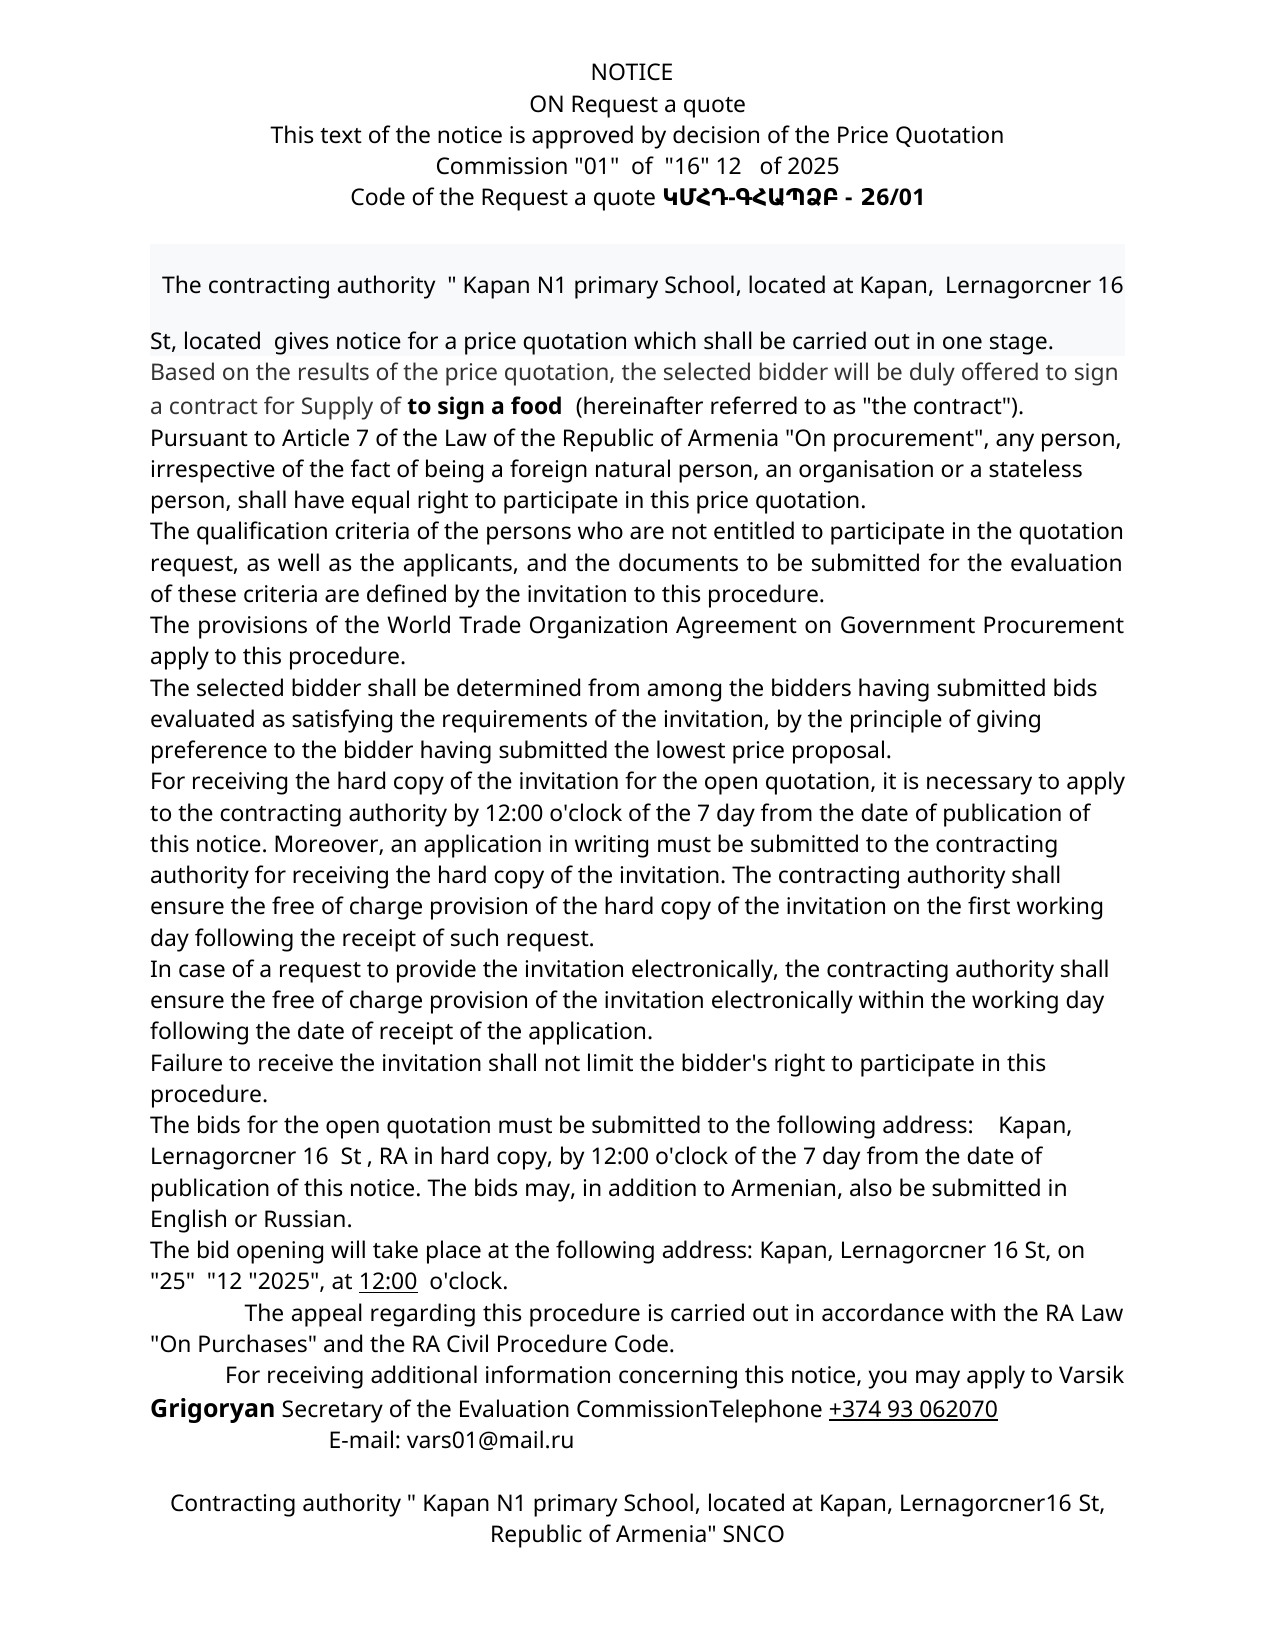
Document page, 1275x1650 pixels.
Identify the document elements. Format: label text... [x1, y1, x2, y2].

text The qualification criteria of the persons who are not entitled to participate in the quotation request, as well as the applicants, and the documents to be submitted for the evaluation of these criteria are defined by the invitation to this procedure. [150, 515, 1125, 609]
text This text of the notice is approved by decision of the Price Quotation Commission "01" of "16" 12 of 2025 [209, 119, 1066, 181]
text The appeal regarding this procedure is carried out in accordance with the RA Law "On Purchases" and the RA Civil Procedure Code. [150, 1297, 1125, 1359]
text For receiving the hard copy of the invitation for the open quotation, it is necessary to apply to the contracting authority by 12:00 o'clock of the 7 day from the date of publication of this notice. Moreover, an application in writing must be submitted to the contracting authority for receiving the hard copy of the invitation. The contracting authority shall ensure the free of charge provision of the hard copy of the invitation on the first working day following the receipt of such request. [150, 765, 1125, 953]
text For receiving additional information concerning this notice, you may apply to Varsik Grigoryan Secretary of the Evaluation CommissionTelephone +374 93 062070 [150, 1359, 1125, 1424]
text Based on the results of the price quotation, the selected bidder will be duly offered to sign a contract for Supply of to sign a food (hereinafter referred to as "the contract"). [150, 356, 1125, 422]
text The contracting authority " Kapan N1 primary School, located at Kapan, Lernagorcner 16 St, located gives notice for a price quotation which shall be carried out in one stage. [150, 244, 1125, 356]
text Contracting authority " Kapan N1 primary School, located at Kapan, Lernagorcner16 St, Republic of Armenia" SNCO [150, 1487, 1125, 1549]
text Code of the Request a quote ԿՄՀԴ-ԳՀԱՊՁԲ - 26/01 [209, 181, 1066, 212]
text The selected bidder shall be determined from among the bidders having submitted bids evaluated as satisfying the requirements of the invitation, by the principle of giving preference to the bidder having submitted the lowest price proposal. [150, 672, 1125, 765]
text The bid opening will take place at the following address: Kapan, Lernagorcner 16 St, on "25" "12 "2025", at 12:00 o'clock. [150, 1234, 1125, 1297]
text NOTICE [150, 56, 1066, 87]
text E-mail: vars01@mail.ru [150, 1424, 1125, 1456]
text The bids for the open quotation must be submitted to the following address: Kapan, Lernagorcner 16 St , RA in hard copy, by 12:00 o'clock of the 7 day from the date of publication of this notice. The bids may, in addition to Armenian, also be submitted in English or Russian. [150, 1109, 1125, 1234]
text ON Request a quote [209, 87, 1066, 119]
text Pursuant to Article 7 of the Law of the Republic of Armenia "On procurement", any person, irrespective of the fact of being a foreign natural person, an organisation or a stateless person, shall have equal right to participate in this price quotation. [150, 422, 1125, 515]
text In case of a request to provide the invitation electronically, the contracting authority shall ensure the free of charge provision of the invitation electronically within the working day following the date of receipt of the application. [150, 953, 1125, 1047]
text Failure to receive the invitation shall not limit the bidder's right to participate in this procedure. [150, 1047, 1125, 1109]
text The provisions of the World Trade Organization Agreement on Government Procurement apply to this procedure. [150, 609, 1125, 672]
